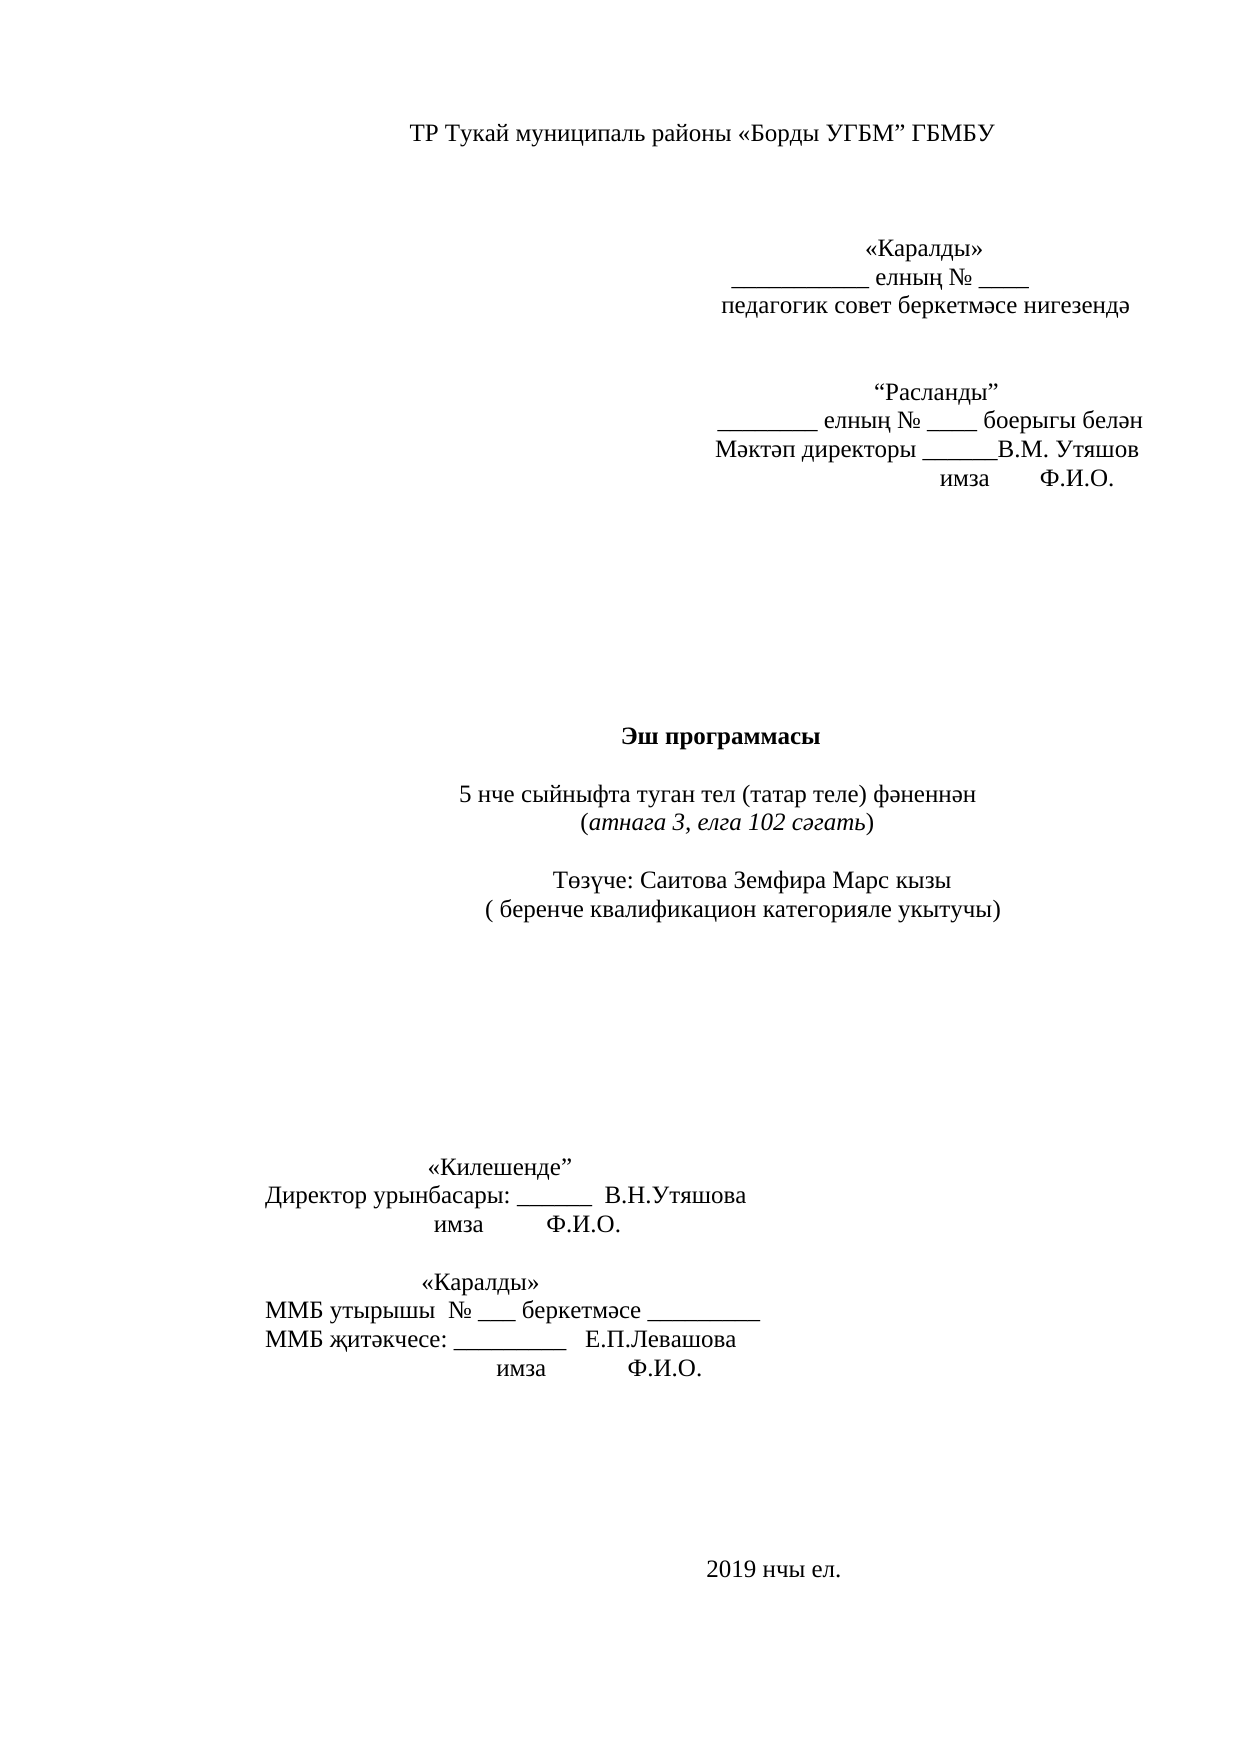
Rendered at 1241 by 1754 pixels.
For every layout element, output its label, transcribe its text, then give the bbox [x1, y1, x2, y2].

text Төзүче: Саитова Земфира Марс кызы [177, 865, 1152, 894]
text «Каралды» [177, 233, 1152, 262]
text «Каралды» [177, 1267, 1152, 1295]
text Эш программасы [177, 721, 1152, 750]
text Директор урынбасары: ______ В.Н.Утяшова [177, 1180, 1152, 1209]
text педагогик совет беркетмәсе нигезендә [177, 291, 1152, 319]
text ________ елның № ____ боерыгы белән [177, 406, 1152, 434]
text имза Ф.И.О. [177, 1209, 1152, 1238]
text Мәктәп директоры ______В.М. Утяшов [177, 434, 1152, 463]
text имза Ф.И.О. [177, 463, 1152, 492]
text “Расланды” [177, 377, 1152, 406]
text ММБ җитәкчесе: _________ Е.П.Левашова [177, 1324, 1152, 1353]
text ММБ утырышы № ___ беркетмәсе _________ [177, 1295, 1152, 1324]
text имза Ф.И.О. [177, 1353, 1152, 1382]
text ___________ елның № ____ [177, 262, 1152, 291]
text ( беренче квалификацион категорияле укытучы) [177, 894, 1152, 922]
text 5 нче сыйныфта туган тел (татар теле) фәненнән [177, 779, 1152, 807]
text 2019 нчы ел. [177, 1554, 1152, 1583]
text «Килешенде” [177, 1152, 1152, 1180]
text (атнага 3, елга 102 сәгать) [177, 807, 1152, 836]
text ТР Тукай муниципаль районы «Борды УГБМ” ГБМБУ [177, 118, 1152, 147]
